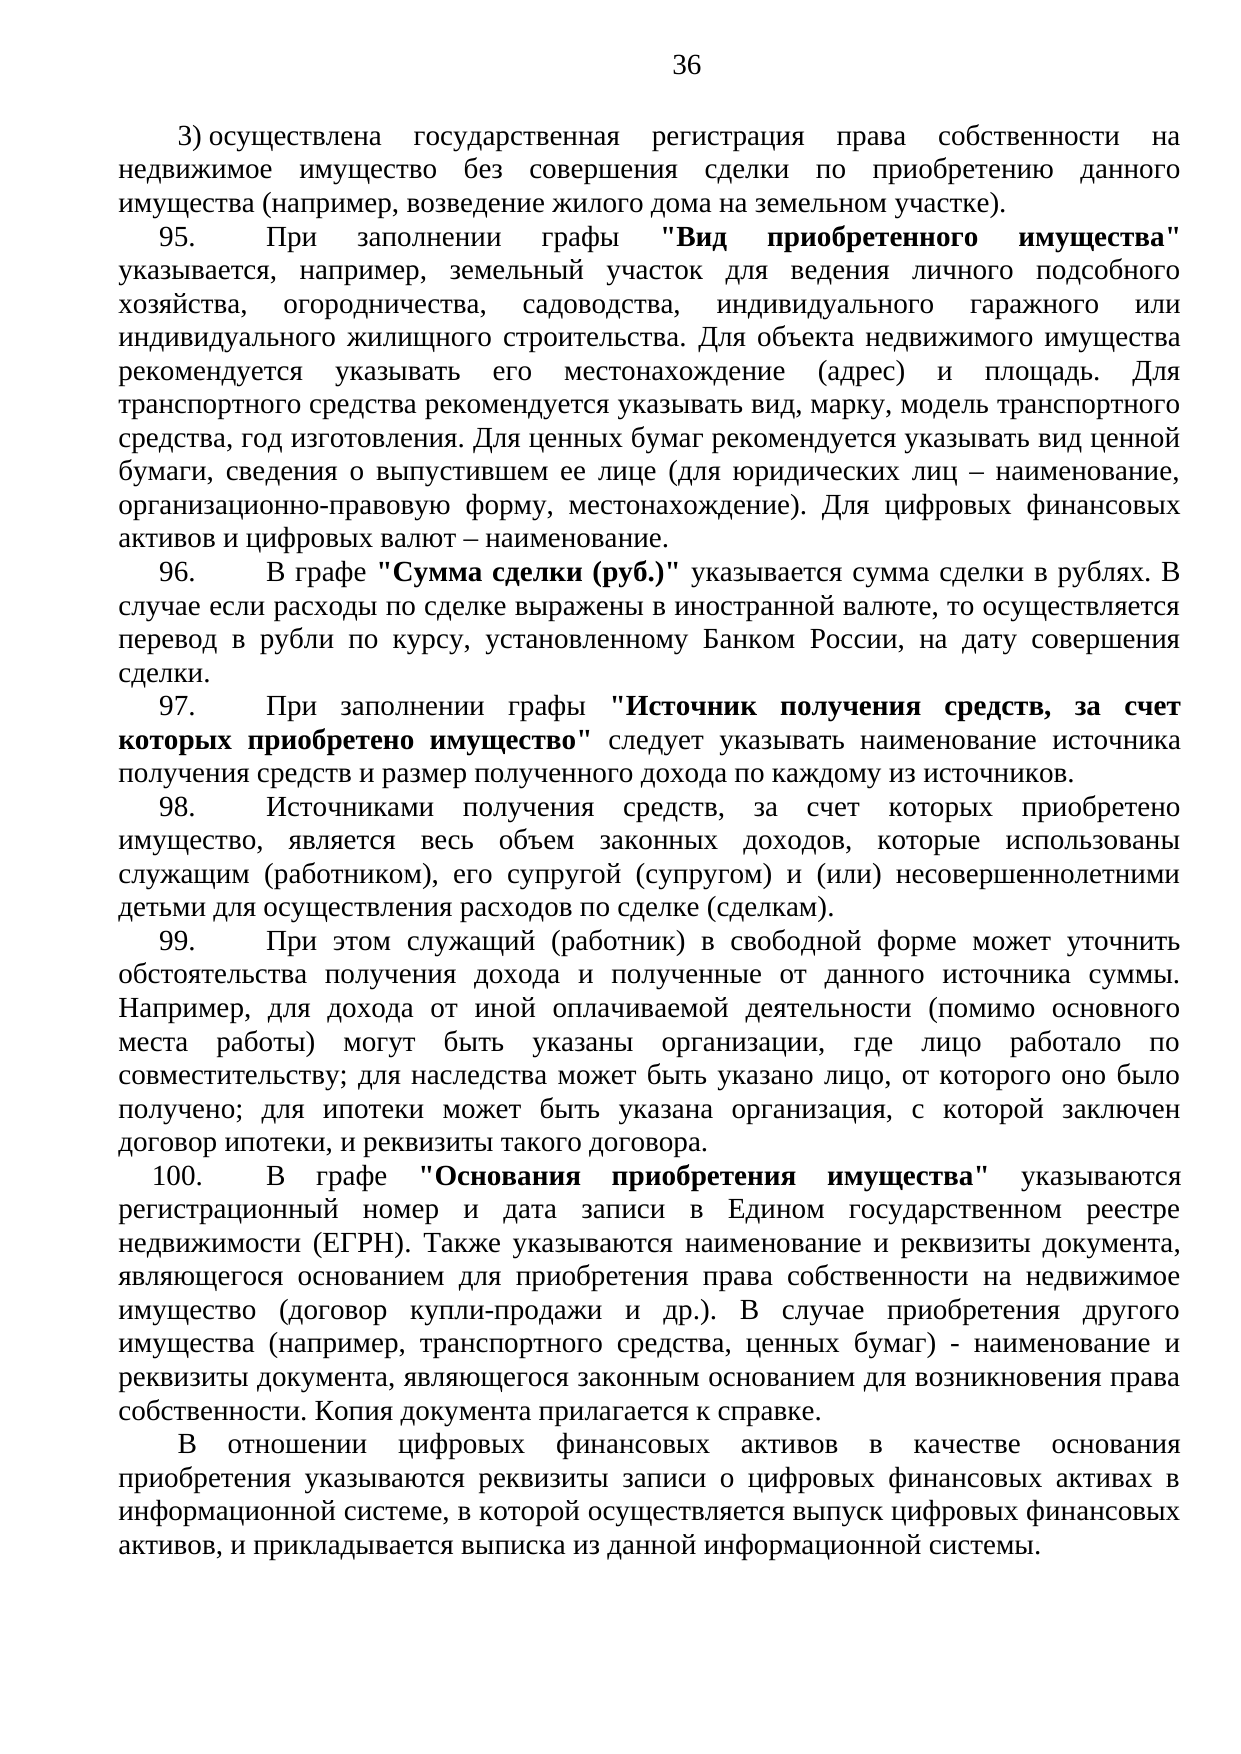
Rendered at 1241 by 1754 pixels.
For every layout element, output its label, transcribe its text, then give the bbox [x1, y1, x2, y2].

text 3) осуществлена государственная регистрация права собственности на недвижимое имущество без совершения сделки по приобретению данного имущества (например, возведение жилого дома на земельном участке). [118, 118, 1181, 219]
list При заполнении графы "Источник получения средств, за счет которых приобретено имущество" следует указывать наименование источника получения средств и размер полученного дохода по каждому из источников. [118, 688, 1181, 789]
text В отношении цифровых финансовых активов в качестве основания приобретения указываются реквизиты записи о цифровых финансовых активах в информационной системе, в которой осуществляется выпуск цифровых финансовых активов, и прикладывается выписка из данной информационной системы. [118, 1426, 1181, 1560]
list В графе "Сумма сделки (руб.)" указывается сумма сделки в рублях. В случае если расходы по сделке выражены в иностранной валюте, то осуществляется перевод в рубли по курсу, установленному Банком России, на дату совершения сделки. [118, 554, 1181, 688]
list При заполнении графы "Вид приобретенного имущества" указывается, например, земельный участок для ведения личного подсобного хозяйства, огородничества, садоводства, индивидуального гаражного или индивидуального жилищного строительства. Для объекта недвижимого имущества рекомендуется указывать его местонахождение (адрес) и площадь. Для транспортного средства рекомендуется указывать вид, марку, модель транспортного средства, год изготовления. Для ценных бумаг рекомендуется указывать вид ценной бумаги, сведения о выпустившем ее лице (для юридических лиц – наименование, организационно-правовую форму, местонахождение). Для цифровых финансовых активов и цифровых валют – наименование. [118, 219, 1181, 554]
list При этом служащий (работник) в свободной форме может уточнить обстоятельства получения дохода и полученные от данного источника суммы. Например, для дохода от иной оплачиваемой деятельности (помимо основного места работы) могут быть указаны организации, где лицо работало по совместительству; для наследства может быть указано лицо, от которого оно было получено; для ипотеки может быть указана организация, с которой заключен договор ипотеки, и реквизиты такого договора. [118, 923, 1181, 1158]
list В графе "Основания приобретения имущества" указываются регистрационный номер и дата записи в Едином государственном реестре недвижимости (ЕГРН). Также указываются наименование и реквизиты документа, являющегося основанием для приобретения права собственности на недвижимое имущество (договор купли-продажи и др.). В случае приобретения другого имущества (например, транспортного средства, ценных бумаг) - наименование и реквизиты документа, являющегося законным основанием для возникновения права собственности. Копия документа прилагается к справке. [118, 1158, 1181, 1426]
list Источниками получения средств, за счет которых приобретено имущество, является весь объем законных доходов, которые использованы служащим (работником), его супругой (супругом) и (или) несовершеннолетними детьми для осуществления расходов по сделке (сделкам). [118, 789, 1181, 923]
